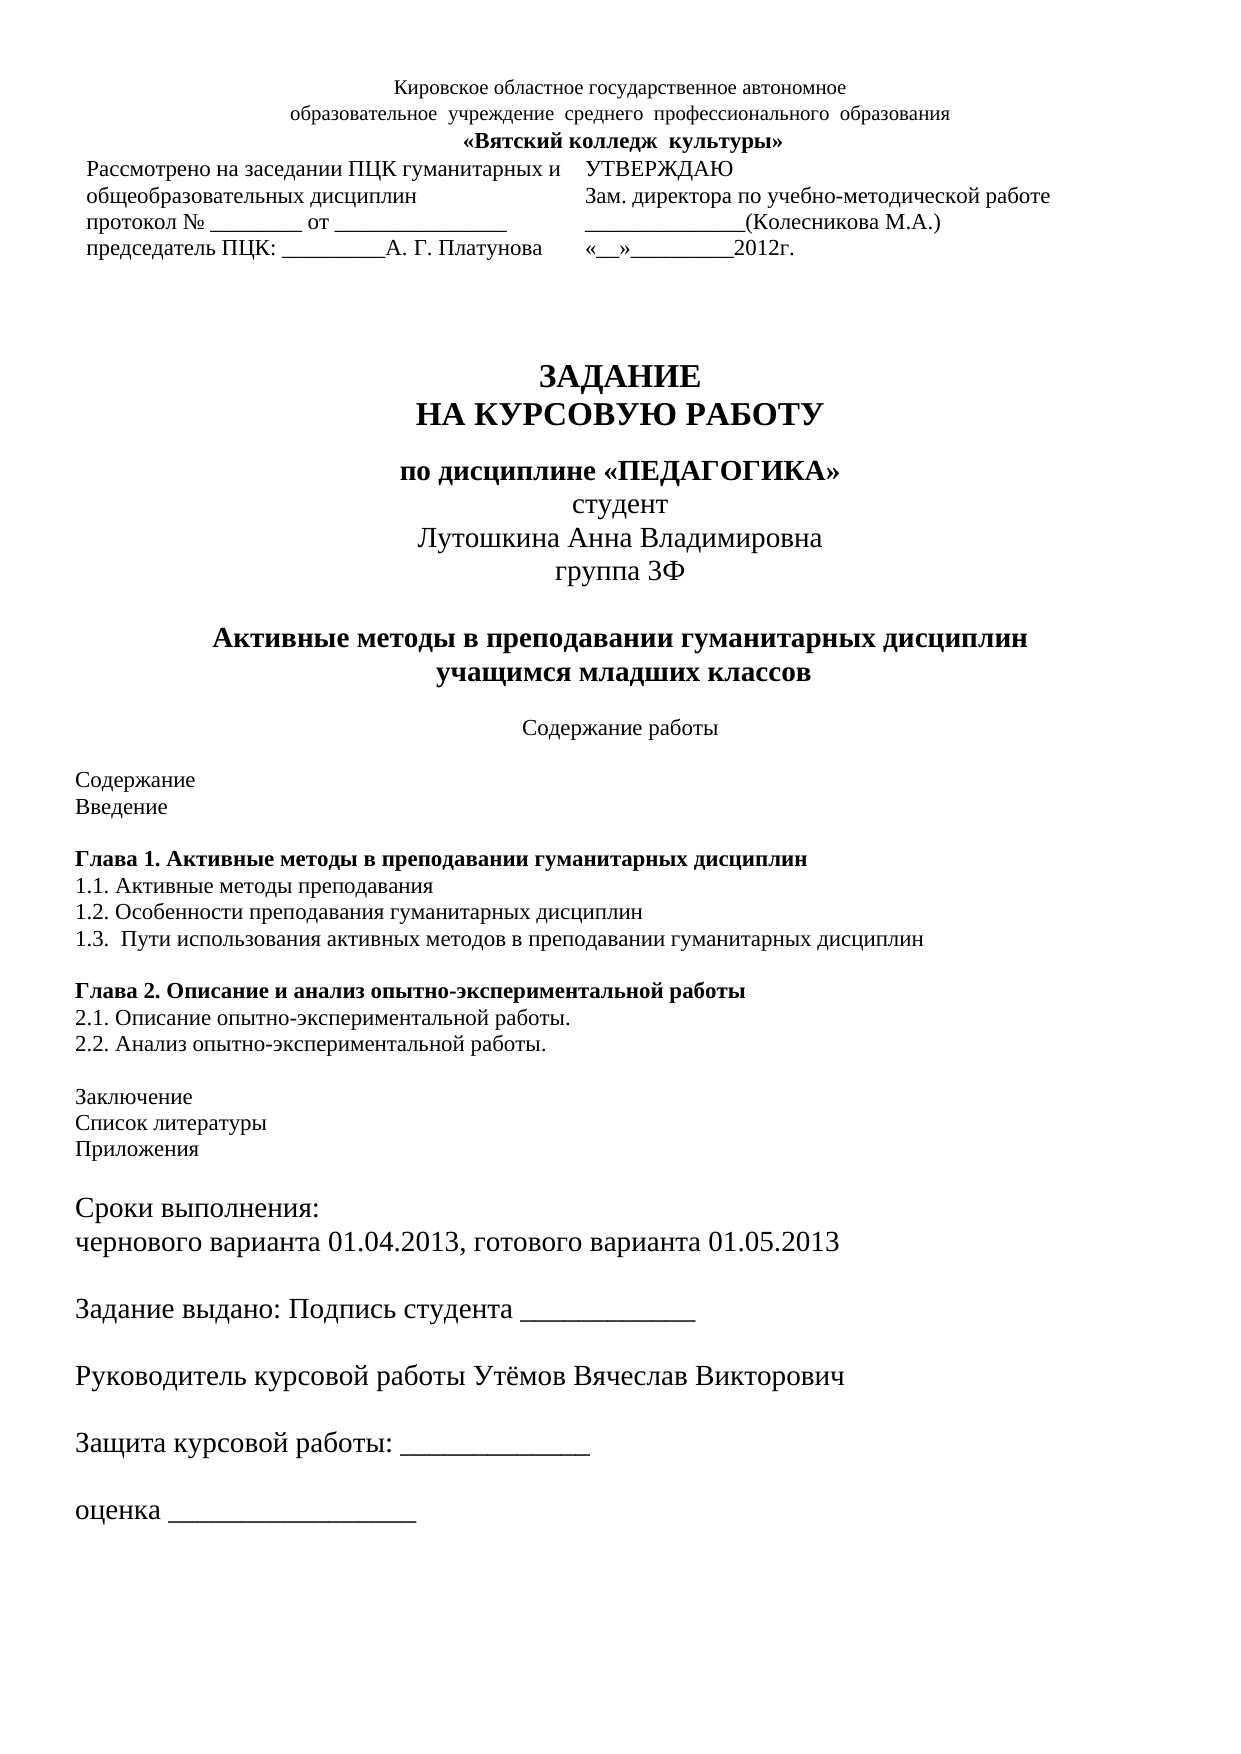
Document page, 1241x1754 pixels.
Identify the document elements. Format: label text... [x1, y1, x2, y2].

subtitle по дисциплине «ПЕДАГОГИКА» студент [75, 453, 1165, 520]
text образовательное учреждение среднего профессионального образования [75, 101, 1165, 125]
text Введение [75, 793, 1165, 819]
text Сроки выполнения: [75, 1191, 1165, 1224]
text Задание выдано: Подпись студента ____________ [75, 1291, 1165, 1325]
text чернового варианта 01.04.2013, готового варианта 01.05.2013 [75, 1224, 1165, 1258]
text Защита курсовой работы: _____________ [75, 1425, 1165, 1459]
text Приложения [75, 1135, 1165, 1162]
text Активные методы в преподавании гуманитарных дисциплин учащимся младших классов [75, 620, 1165, 687]
text Лутошкина Анна Владимировна [75, 520, 1165, 553]
table_header УТВЕРЖДАЮ Зам. директора по учебно-методической работе ______________(Колесникова М.А.) «__»_________2012г. [574, 155, 1072, 261]
text 2.1. Описание опытно-экспериментальной работы. [75, 1004, 1165, 1030]
text 1.3. Пути использования активных методов в преподавании гуманитарных дисциплин [75, 924, 1165, 951]
text оценка _________________ [75, 1492, 1165, 1526]
subtitle ЗАДАНИЕ [75, 356, 1165, 394]
text Глава 2. Описание и анализ опытно-экспериментальной работы [75, 977, 1165, 1004]
text Кировское областное государственное автономное [75, 75, 1165, 99]
text Заключение [75, 1083, 1165, 1109]
text Содержание [75, 766, 1165, 793]
text группа 3Ф [75, 553, 1165, 587]
table_header Рассмотрено на заседании ПЦК гуманитарных и общеобразовательных дисциплин протокол № ________ от _______________ председатель ПЦК: _________А. Г. Платунова [75, 155, 573, 261]
text Руководитель курсовой работы Утёмов Вячеслав Викторович [75, 1358, 1165, 1392]
text 1.1. Активные методы преподавания [75, 872, 1165, 898]
text Содержание работы [75, 714, 1165, 740]
text НА КУРСОВУЮ РАБОТУ [75, 394, 1165, 433]
text 2.2. Анализ опытно-экспериментальной работы. [75, 1030, 1165, 1056]
text Список литературы [75, 1109, 1165, 1135]
text «Вятский колледж культуры» [75, 127, 1165, 153]
text 1.2. Особенности преподавания гуманитарных дисциплин [75, 898, 1165, 924]
text Глава 1. Активные методы в преподавании гуманитарных дисциплин [75, 846, 1165, 872]
